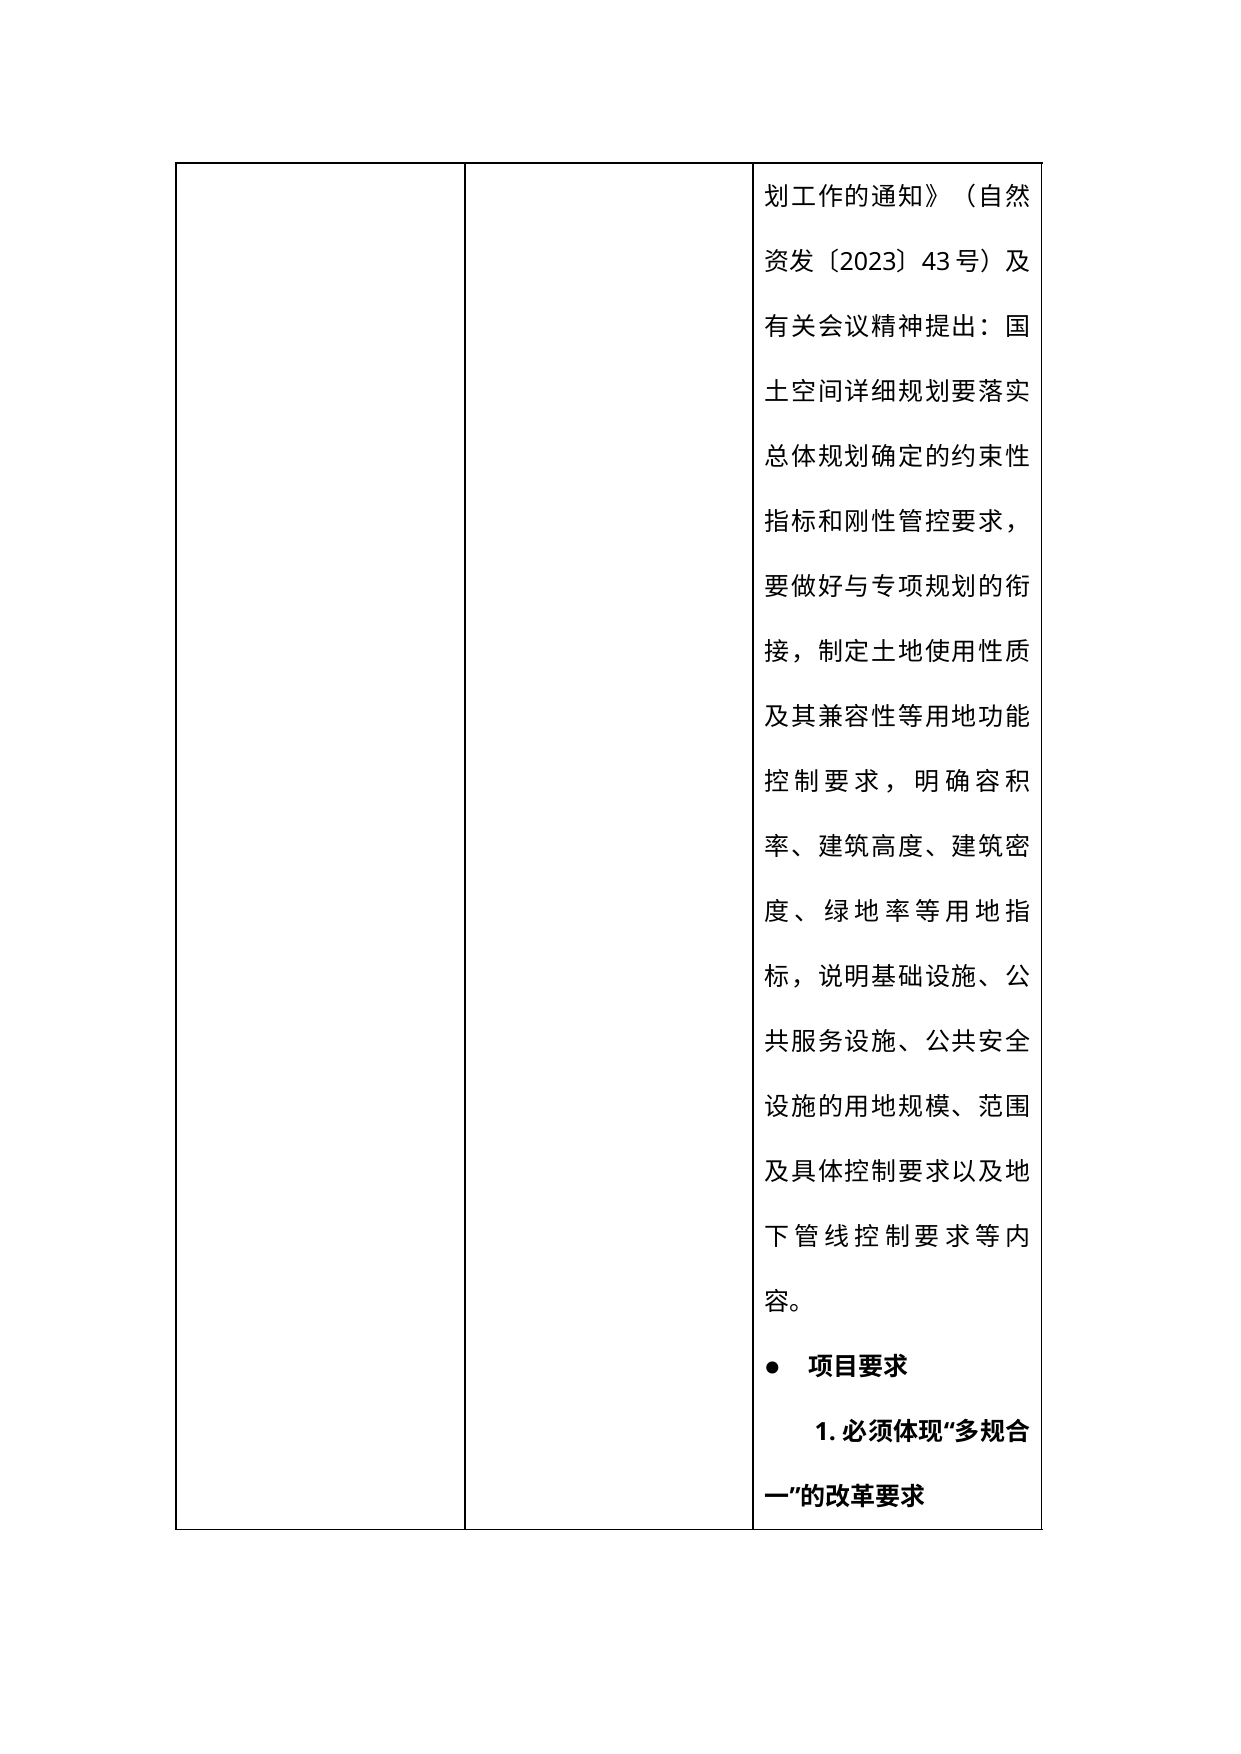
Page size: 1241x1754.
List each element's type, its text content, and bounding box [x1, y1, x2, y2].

table_cell [177, 164, 464, 1528]
table_cell 1 [466, 164, 752, 1528]
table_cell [754, 164, 1041, 1528]
